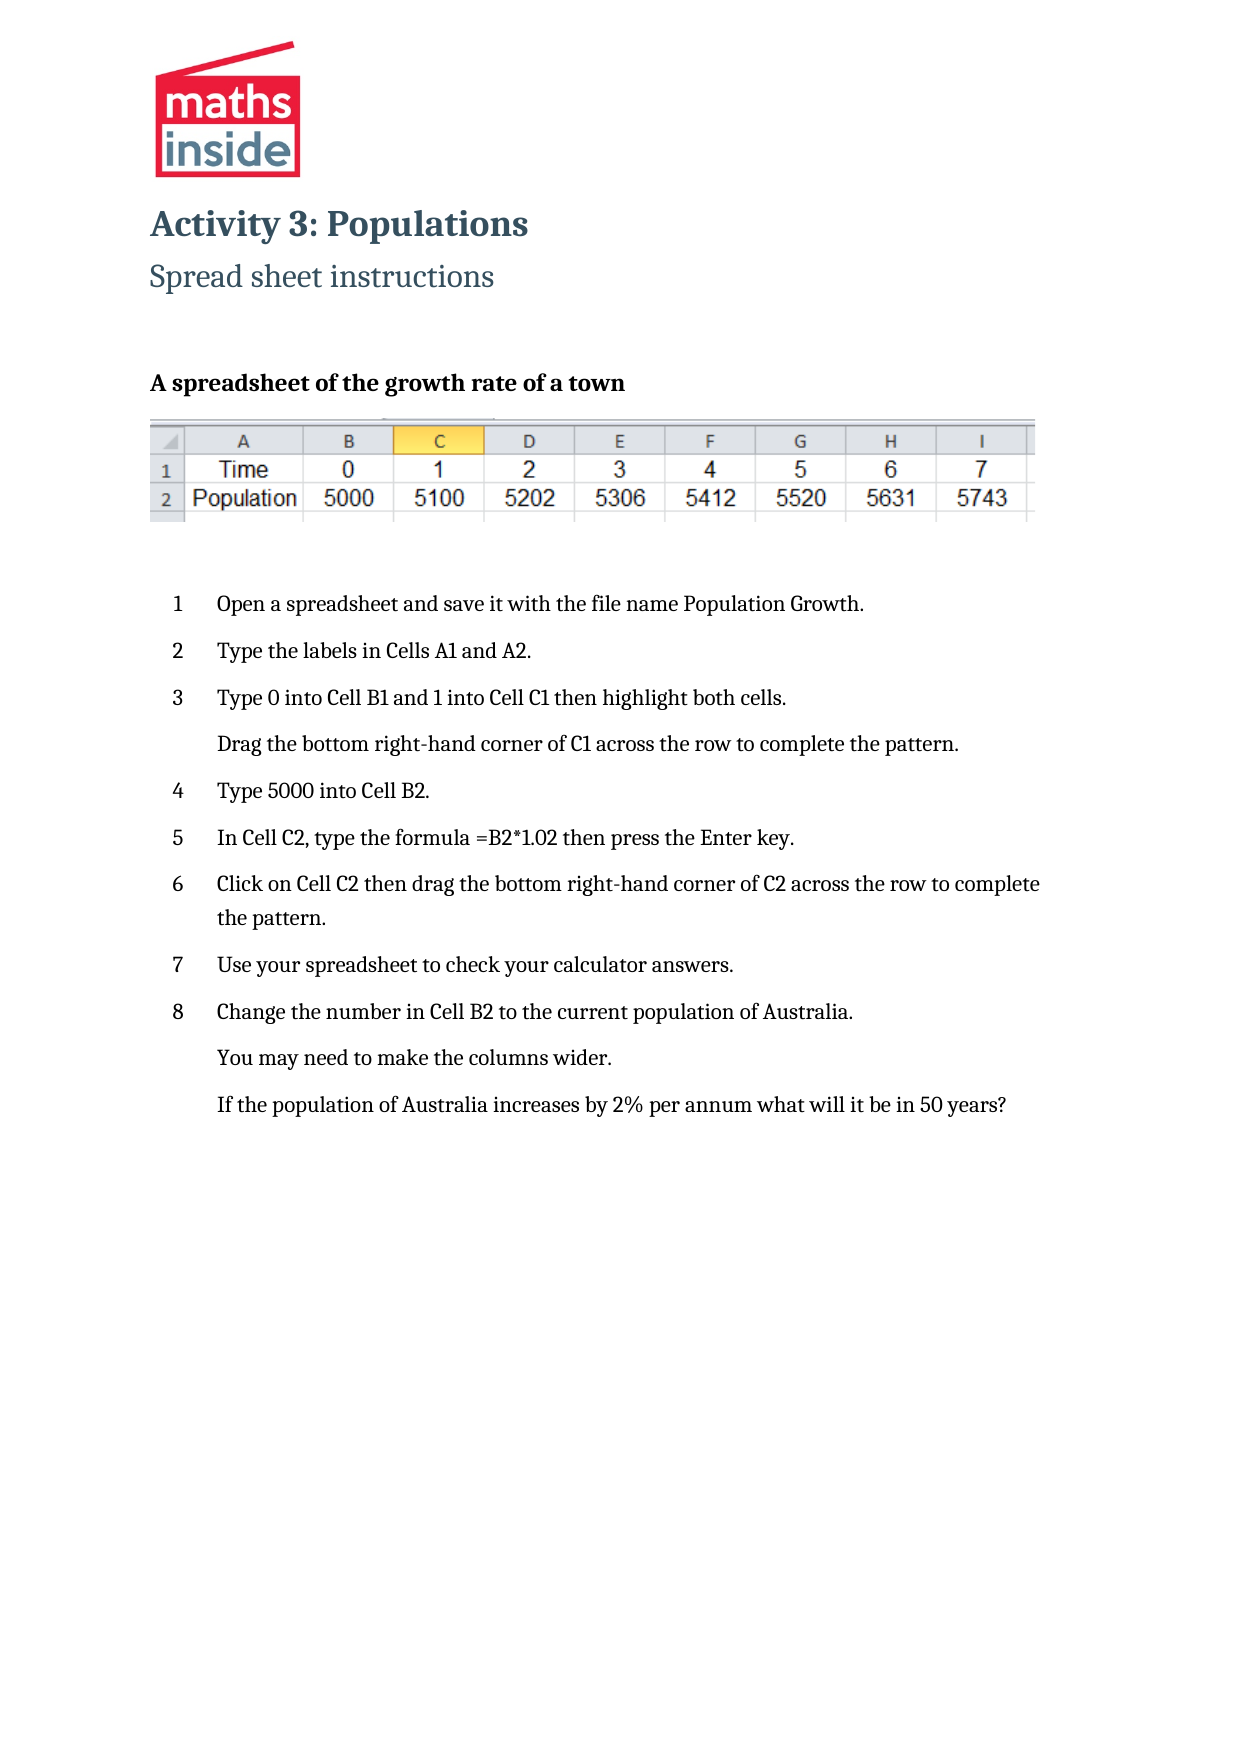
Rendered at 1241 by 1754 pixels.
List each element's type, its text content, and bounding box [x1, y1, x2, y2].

table_cell 6 [150, 871, 206, 952]
table_cell Type 5000 into Cell B2. [206, 778, 1058, 824]
table_header 1 [150, 591, 206, 638]
table_header Open a spreadsheet and save it with the file name Population Growth. [206, 591, 1058, 638]
table_cell In Cell C2, type the formula =B2*1.02 then press the Enter key. [206, 824, 1058, 871]
table_cell 4 [150, 778, 206, 824]
table_cell 5 [150, 824, 206, 871]
table_cell Use your spreadsheet to check your calculator answers. [206, 952, 1058, 998]
table_cell 8 [150, 999, 206, 1138]
table_cell Click on Cell C2 then drag the bottom right-hand corner of C2 across the row to complete the pattern. [206, 871, 1058, 952]
table_cell 2 [150, 638, 206, 684]
table_cell 3 [150, 684, 206, 778]
picture [150, 36, 305, 182]
subtitle A spreadsheet of the growth rate of a town [150, 368, 1090, 397]
table_cell 7 [150, 952, 206, 998]
text Activity 3: Populations Spread sheet instructions [150, 203, 1090, 296]
table_cell Type the labels in Cells A1 and A2. [206, 638, 1058, 684]
picture [150, 418, 1036, 522]
table_cell Change the number in Cell B2 to the current population of Australia. You may need to make the columns wider. If the population of Australia increases by 2% per annum what will it be in 50 years? [206, 999, 1058, 1138]
table_cell Type 0 into Cell B1 and 1 into Cell C1 then highlight both cells. Drag the bottom right-hand corner of C1 across the row to complete the pattern. [206, 684, 1058, 778]
